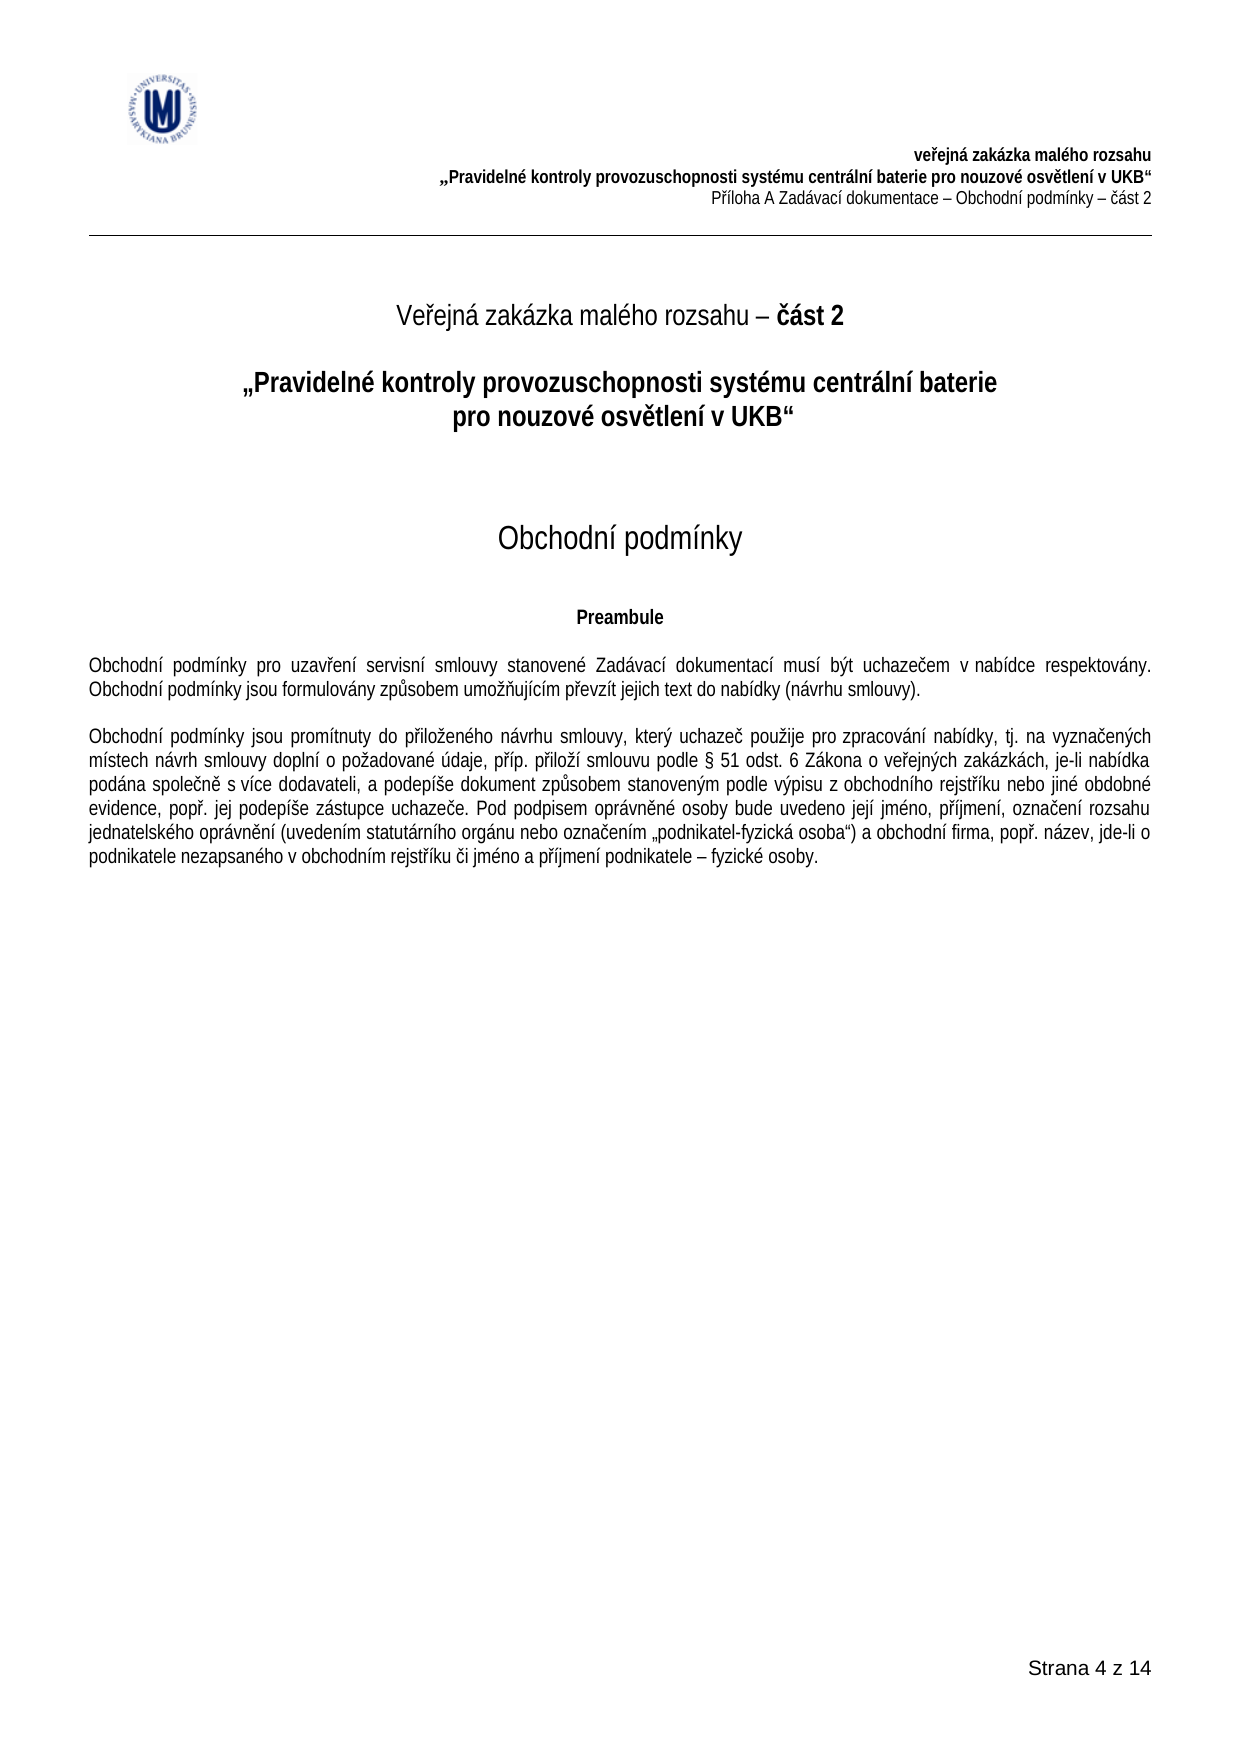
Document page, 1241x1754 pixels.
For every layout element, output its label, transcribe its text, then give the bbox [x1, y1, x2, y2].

picture [127, 73, 198, 145]
text Preambule [89, 604, 1152, 628]
text Obchodní podmínky pro uzavření servisní smlouvy stanovené Zadávací dokumentací musí být uchazečem v nabídce respektovány. Obchodní podmínky jsou formulovány způsobem umožňujícím převzít jejich text do nabídky (návrhu smlouvy). [89, 652, 1152, 700]
text Obchodní podmínky jsou promítnuty do přiloženého návrhu smlouvy, který uchazeč použije pro zpracování nabídky, tj. na vyznačených místech návrh smlouvy doplní o požadované údaje, příp. přiloží smlouvu podle § 51 odst. 6 Zákona o veřejných zakázkách, je-li nabídka podána společně s více dodavateli, a podepíše dokument způsobem stanoveným podle výpisu z obchodního rejstříku nebo jiné obdobné evidence, popř. jej podepíše zástupce uchazeče. Pod podpisem oprávněné osoby bude uvedeno její jméno, příjmení, označení rozsahu jednatelského oprávnění (uvedením statutárního orgánu nebo označením „podnikatel-fyzická osoba“) a obchodní firma, popř. název, jde-li o podnikatele nezapsaného v obchodním rejstříku či jméno a příjmení podnikatele – fyzické osoby. [89, 724, 1152, 868]
text „Pravidelné kontroly provozuschopnosti systému centrální baterie [89, 365, 1152, 399]
text Veřejná zakázka malého rozsahu – část 2 [89, 298, 1152, 332]
text pro nouzové osvětlení v UKB“ [89, 399, 1152, 432]
text Obchodní podmínky [89, 518, 1152, 556]
